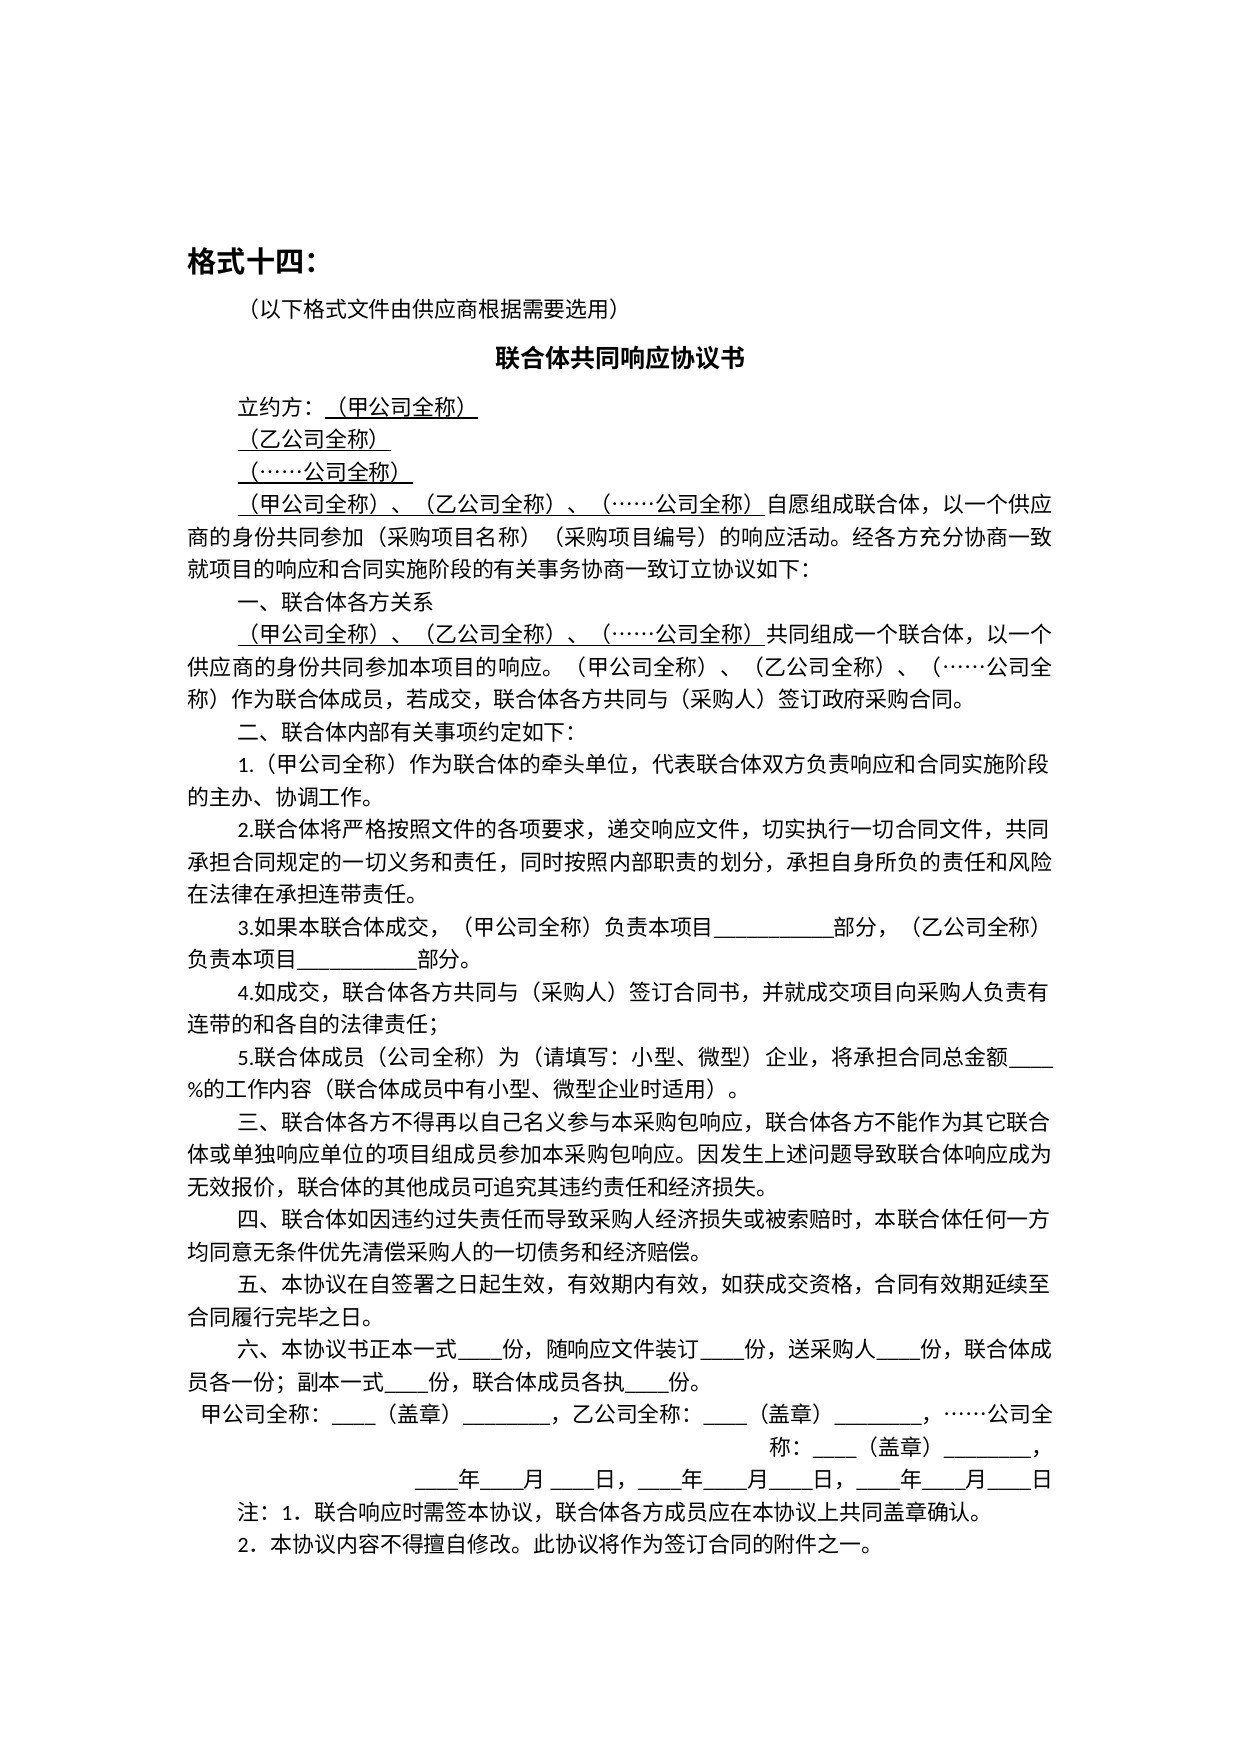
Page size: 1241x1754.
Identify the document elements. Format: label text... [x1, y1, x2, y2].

text 四、联合体如因违约过失责任而导致采购人经济损失或被索赔时，本联合体任何一方均同意无条件优先清偿采购人的一切债务和经济赔偿。 [187, 1202, 1053, 1267]
text （……公司全称） [187, 454, 1053, 487]
text 甲公司全称：____（盖章）________，乙公司全称：____（盖章）________，……公司全称：____（盖章）________， [187, 1397, 1053, 1462]
text （乙公司全称） [187, 422, 1053, 454]
text 1.（甲公司全称）作为联合体的牵头单位，代表联合体双方负责响应和合同实施阶段的主办、协调工作。 [187, 747, 1053, 812]
text 二、联合体内部有关事项约定如下： [187, 714, 1053, 747]
text 4.如成交，联合体各方共同与（采购人）签订合同书，并就成交项目向采购人负责有连带的和各自的法律责任； [187, 974, 1053, 1039]
text （甲公司全称）、（乙公司全称）、（……公司全称）自愿组成联合体，以一个供应商的身份共同参加（采购项目名称）（采购项目编号）的响应活动。经各方充分协商一致，就项目的响应和合同实施阶段的有关事务协商一致订立协议如下： [187, 487, 1053, 584]
text 3.如果本联合体成交，（甲公司全称）负责本项目___________部分，（乙公司全称）负责本项目___________部分。 [187, 909, 1053, 974]
text 2.联合体将严格按照文件的各项要求，递交响应文件，切实执行一切合同文件，共同承担合同规定的一切义务和责任，同时按照内部职责的划分，承担自身所负的责任和风险，在法律在承担连带责任。 [187, 812, 1053, 909]
text 格式十四： [187, 227, 1053, 292]
text 六、本协议书正本一式____份，随响应文件装订____份，送采购人____份，联合体成员各一份；副本一式____份，联合体成员各执____份。 [187, 1332, 1053, 1397]
text 联合体共同响应协议书 [187, 324, 1053, 389]
text 五、本协议在自签署之日起生效，有效期内有效，如获成交资格，合同有效期延续至合同履行完毕之日。 [187, 1267, 1053, 1332]
text 立约方：（甲公司全称） [187, 389, 1053, 422]
text 一、联合体各方关系 [187, 584, 1053, 617]
text 注：1．联合响应时需签本协议，联合体各方成员应在本协议上共同盖章确认。 [187, 1494, 1053, 1527]
text ____年____月 ____日，____年____月____日，____年____月____日 [187, 1462, 1053, 1494]
text 三、联合体各方不得再以自己名义参与本采购包响应，联合体各方不能作为其它联合体或单独响应单位的项目组成员参加本采购包响应。因发生上述问题导致联合体响应成为无效报价，联合体的其他成员可追究其违约责任和经济损失。 [187, 1104, 1053, 1202]
text （以下格式文件由供应商根据需要选用） [187, 292, 1053, 324]
text 2．本协议内容不得擅自修改。此协议将作为签订合同的附件之一。 [187, 1527, 1053, 1559]
text （甲公司全称）、（乙公司全称）、（……公司全称）共同组成一个联合体，以一个供应商的身份共同参加本项目的响应。（甲公司全称）、（乙公司全称）、（……公司全称）作为联合体成员，若成交，联合体各方共同与（采购人）签订政府采购合同。 [187, 617, 1053, 714]
text 5.联合体成员（公司全称）为（请填写：小型、微型）企业，将承担合同总金额____%的工作内容（联合体成员中有小型、微型企业时适用）。 [187, 1039, 1053, 1104]
